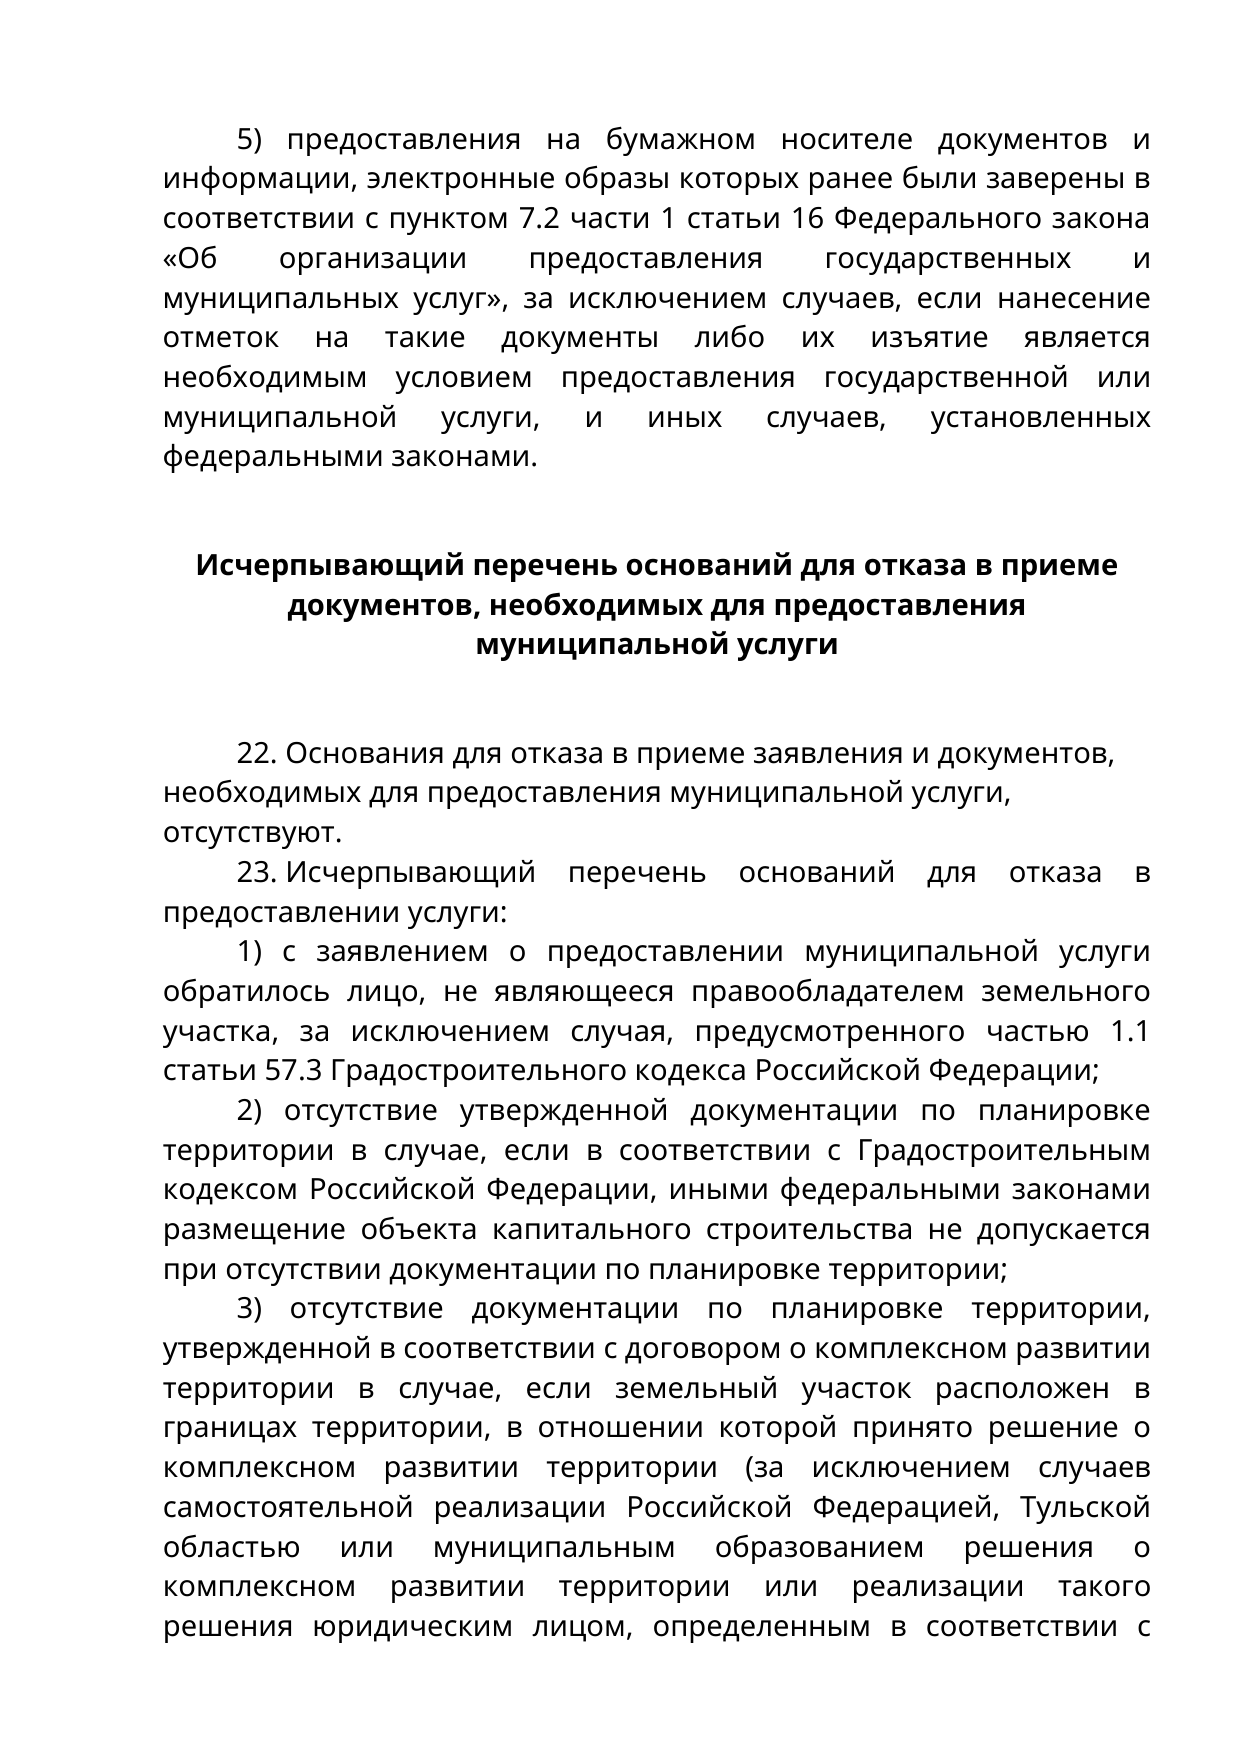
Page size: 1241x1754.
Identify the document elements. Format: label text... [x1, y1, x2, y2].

text 2) отсутствие утвержденной документации по планировке территории в случае, если в соответствии с Градостроительным кодексом Российской Федерации, иными федеральными законами размещение объекта капитального строительства не допускается при отсутствии документации по планировке территории; [163, 1089, 1152, 1288]
list Исчерпывающий перечень оснований для отказа в предоставлении услуги: [163, 851, 1152, 931]
text 5) предоставления на бумажном носителе документов и информации, электронные образы которых ранее были заверены в соответствии с пунктом 7.2 части 1 статьи 16 Федерального закона «Об организации предоставления государственных и муниципальных услуг», за исключением случаев, если нанесение отметок на такие документы либо их изъятие является необходимым условием предоставления государственной или муниципальной услуги, и иных случаев, установленных федеральными законами. [162, 118, 1152, 475]
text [163, 1288, 1152, 1645]
list Основания для отказа в приеме заявления и документов, необходимых для предоставления муниципальной услуги, отсутствуют. [163, 732, 1152, 851]
text Исчерпывающий перечень оснований для отказа в приеме документов, необходимых для предоставления муниципальной услуги [162, 544, 1152, 663]
text 1) с заявлением о предоставлении муниципальной услуги обратилось лицо, не являющееся правообладателем земельного участка, за исключением случая, предусмотренного частью 1.1 статьи 57.3 Градостроительного кодекса Российской Федерации; [163, 931, 1152, 1089]
